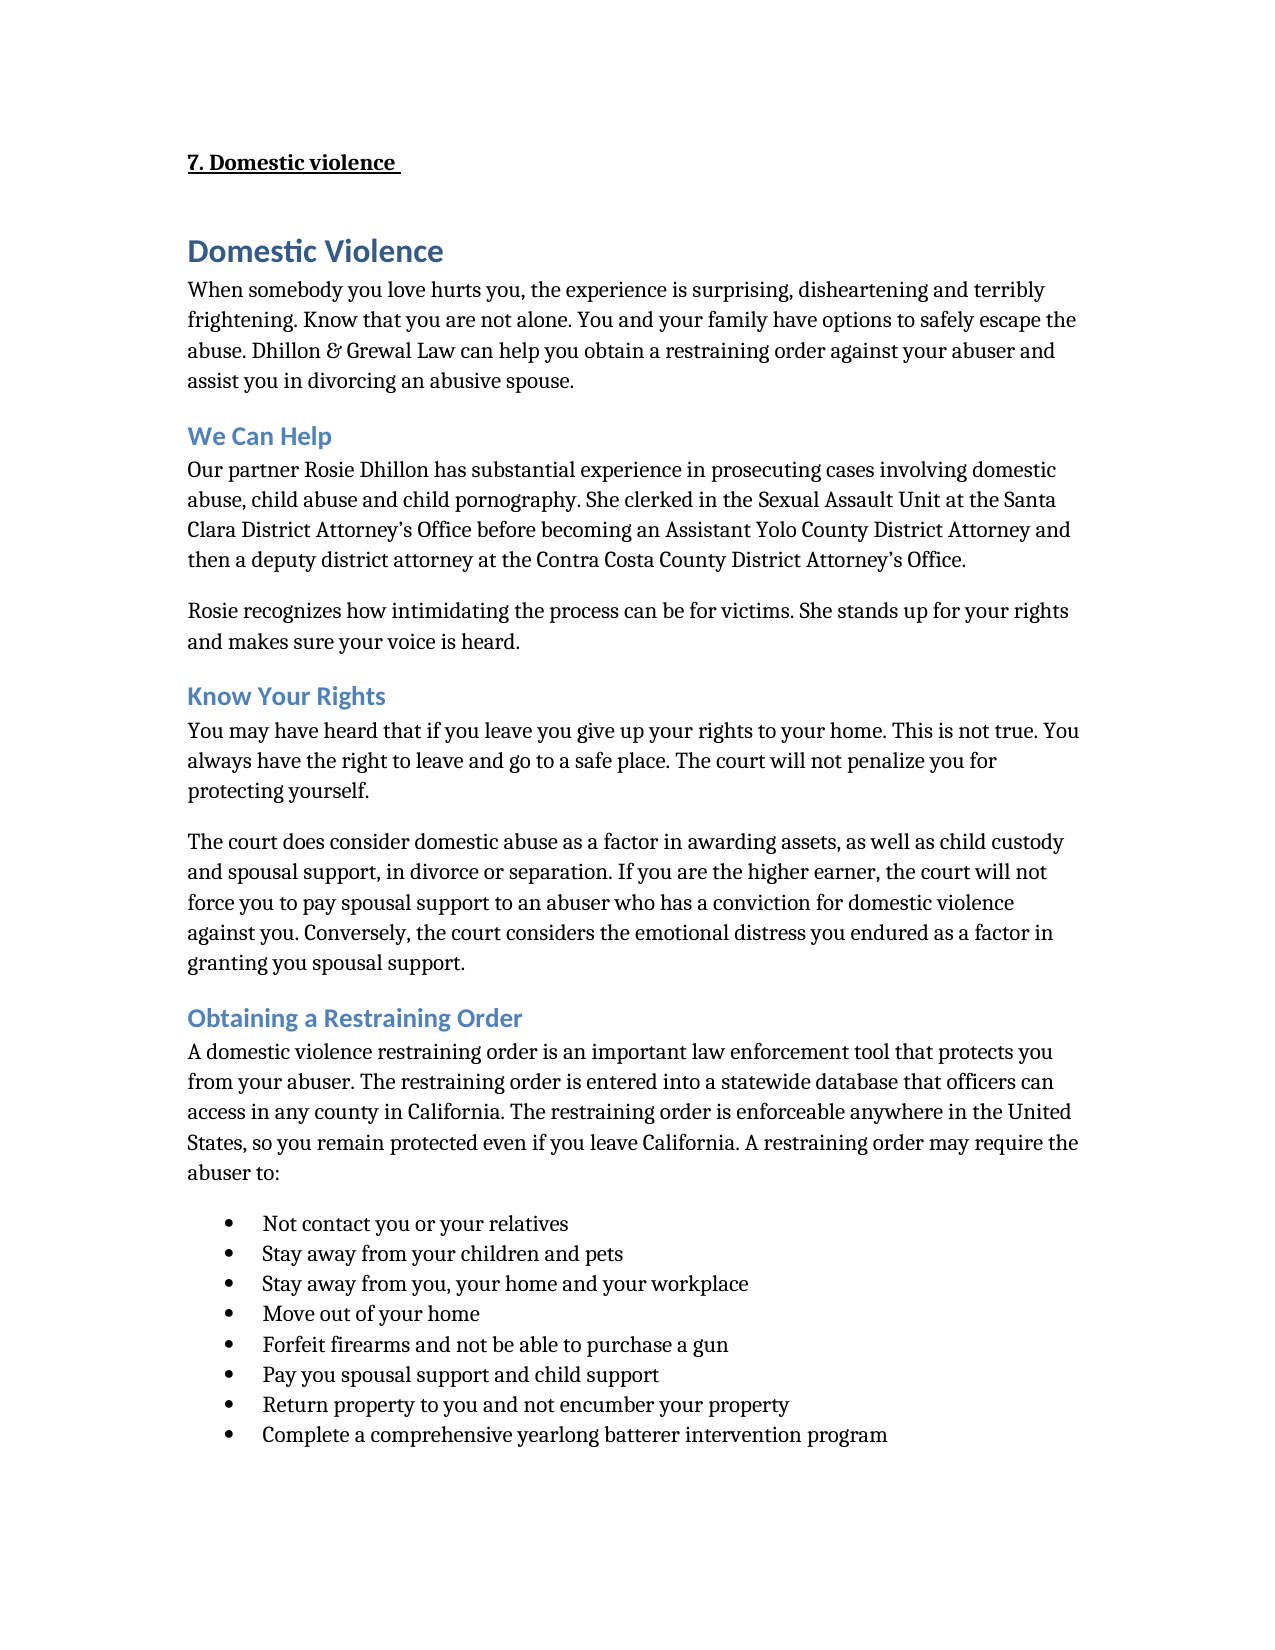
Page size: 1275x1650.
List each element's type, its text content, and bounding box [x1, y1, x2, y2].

text A domestic violence restraining order is an important law enforcement tool that protects you from your abuser. The restraining order is entered into a statewide database that officers can access in any county in California. The restraining order is enforceable anywhere in the United States, so you remain protected even if you leave California. A restraining order may require the abuser to: [187, 1039, 1087, 1186]
list Forfeit firearms and not be able to purchase a gun [225, 1331, 1087, 1358]
subtitle We Can Help [187, 419, 1087, 452]
text You may have heard that if you leave you give up your rights to your home. This is not true. You always have the right to leave and go to a safe place. The court will not penalize you for protecting yourself. [187, 717, 1087, 804]
text Rosie recognizes how intimidating the process can be for victims. She stands up for your rights and makes sure your voice is heard. [187, 598, 1087, 655]
subtitle Obtaining a Restraining Order [187, 1001, 1087, 1034]
text When somebody you love hurts you, the experience is surprising, disheartening and terribly frightening. Know that you are not alone. You and your family have options to safely escape the abuse. Dhillon & Grewal Law can help you obtain a restraining order against your abuser and assist you in divorcing an abusive spouse. [187, 277, 1087, 394]
list Pay you spousal support and child support [225, 1362, 1087, 1388]
list Not contact you or your relatives [225, 1211, 1087, 1237]
list Return property to you and not encumber your property [225, 1392, 1087, 1418]
list Stay away from you, your home and your workplace [225, 1271, 1087, 1297]
text 7. Domestic violence [187, 150, 1087, 176]
list Stay away from your children and pets [225, 1241, 1087, 1267]
subtitle Domestic Violence [187, 230, 1087, 271]
subtitle Know Your Rights [187, 679, 1087, 712]
list Move out of your home [225, 1301, 1087, 1327]
text Our partner Rosie Dhillon has substantial experience in prosecuting cases involving domestic abuse, child abuse and child pornography. She clerked in the Sexual Assault Unit at the Santa Clara District Attorney’s Office before becoming an Assistant Yolo County District Attorney and then a deputy district attorney at the Contra Costa County District Attorney’s Office. [187, 457, 1087, 573]
text The court does consider domestic abuse as a factor in awarding assets, as well as child custody and spousal support, in divorce or separation. If you are the higher earner, the court will not force you to pay spousal support to an abuser who has a conviction for domestic violence against you. Conversely, the court considers the emotional distress you endured as a factor in granting you spousal support. [187, 829, 1087, 976]
list Complete a comprehensive yearlong batterer intervention program [225, 1422, 1087, 1448]
